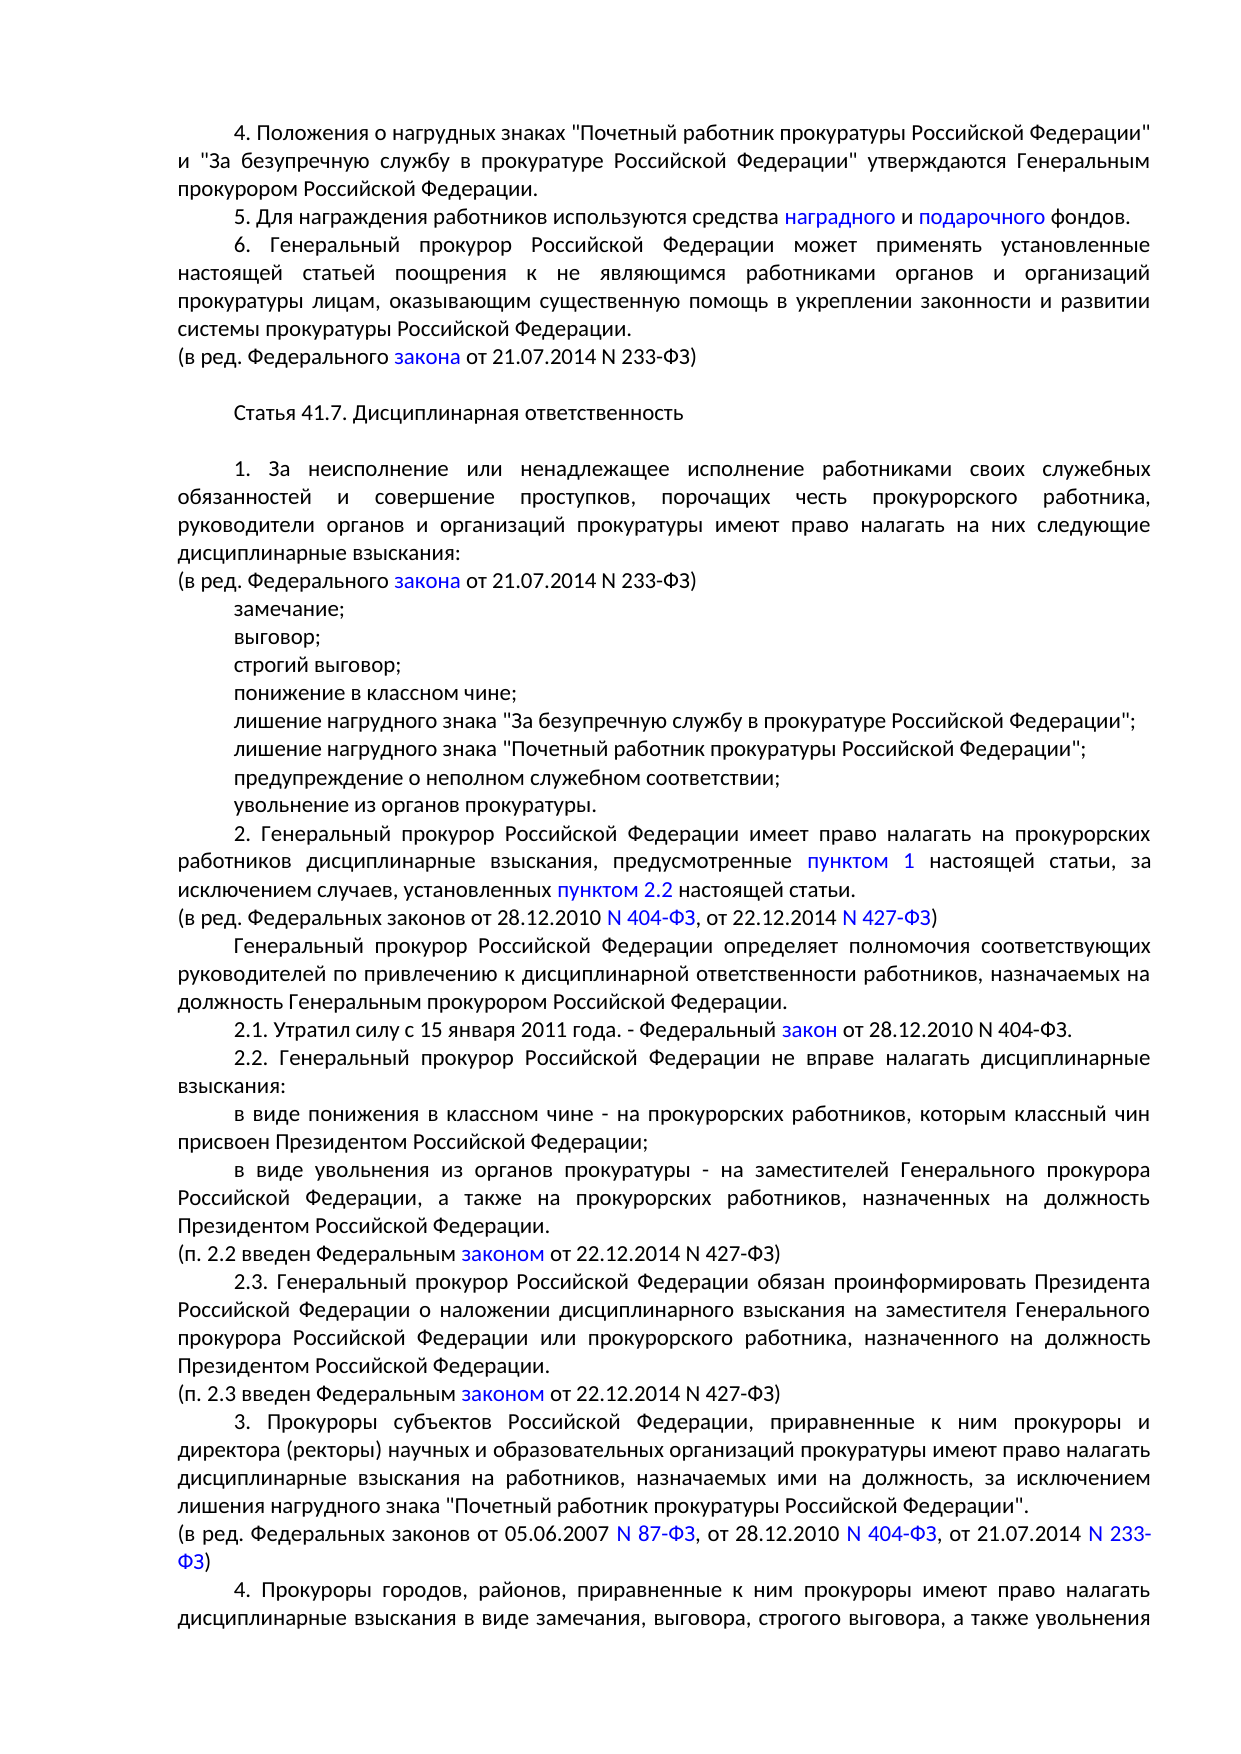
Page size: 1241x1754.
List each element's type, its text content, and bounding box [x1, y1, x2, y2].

text строгий выговор; [177, 651, 1152, 678]
text Статья 41.7. Дисциплинарная ответственность [177, 398, 1152, 426]
text 1. За неисполнение или ненадлежащее исполнение работниками своих служебных обязанностей и совершение проступков, порочащих честь прокурорского работника, руководители органов и организаций прокуратуры имеют право налагать на них следующие дисциплинарные взыскания: [177, 454, 1152, 566]
text лишение нагрудного знака "Почетный работник прокуратуры Российской Федерации"; [177, 734, 1152, 763]
text замечание; [177, 594, 1152, 622]
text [177, 1575, 1152, 1631]
text 2.3. Генеральный прокурор Российской Федерации обязан проинформировать Президента Российской Федерации о наложении дисциплинарного взыскания на заместителя Генерального прокурора Российской Федерации или прокурорского работника, назначенного на должность Президентом Российской Федерации. [177, 1267, 1152, 1379]
text предупреждение о неполном служебном соответствии; [177, 763, 1152, 791]
text (в ред. Федерального закона от 21.07.2014 N 233-ФЗ) [177, 342, 1152, 370]
text 2.2. Генеральный прокурор Российской Федерации не вправе налагать дисциплинарные взыскания: [177, 1043, 1152, 1099]
text Генеральный прокурор Российской Федерации определяет полномочия соответствующих руководителей по привлечению к дисциплинарной ответственности работников, назначаемых на должность Генеральным прокурором Российской Федерации. [177, 931, 1152, 1015]
text лишение нагрудного знака "За безупречную службу в прокуратуре Российской Федерации"; [177, 707, 1152, 734]
text увольнение из органов прокуратуры. [177, 791, 1152, 819]
text 2.1. Утратил силу с 15 января 2011 года. - Федеральный закон от 28.12.2010 N 404-ФЗ. [177, 1015, 1152, 1043]
text (в ред. Федерального закона от 21.07.2014 N 233-ФЗ) [177, 566, 1152, 594]
text в виде понижения в классном чине - на прокурорских работников, которым классный чин присвоен Президентом Российской Федерации; [177, 1099, 1152, 1155]
text 5. Для награждения работников используются средства наградного и подарочного фондов. [177, 202, 1152, 230]
text 3. Прокуроры субъектов Российской Федерации, приравненные к ним прокуроры и директора (ректоры) научных и образовательных организаций прокуратуры имеют право налагать дисциплинарные взыскания на работников, назначаемых ими на должность, за исключением лишения нагрудного знака "Почетный работник прокуратуры Российской Федерации". [177, 1407, 1152, 1519]
text в виде увольнения из органов прокуратуры - на заместителей Генерального прокурора Российской Федерации, а также на прокурорских работников, назначенных на должность Президентом Российской Федерации. [177, 1155, 1152, 1239]
text (п. 2.3 введен Федеральным законом от 22.12.2014 N 427-ФЗ) [177, 1379, 1152, 1407]
text 6. Генеральный прокурор Российской Федерации может применять установленные настоящей статьей поощрения к не являющимся работниками органов и организаций прокуратуры лицам, оказывающим существенную помощь в укреплении законности и развитии системы прокуратуры Российской Федерации. [177, 230, 1152, 342]
text выговор; [177, 622, 1152, 651]
text 2. Генеральный прокурор Российской Федерации имеет право налагать на прокурорских работников дисциплинарные взыскания, предусмотренные пунктом 1 настоящей статьи, за исключением случаев, установленных пунктом 2.2 настоящей статьи. [177, 819, 1152, 903]
text (п. 2.2 введен Федеральным законом от 22.12.2014 N 427-ФЗ) [177, 1239, 1152, 1267]
text понижение в классном чине; [177, 678, 1152, 707]
text (в ред. Федеральных законов от 05.06.2007 N 87-ФЗ, от 28.12.2010 N 404-ФЗ, от 21.07.2014 N 233-ФЗ) [177, 1519, 1152, 1575]
text 4. Положения о нагрудных знаках "Почетный работник прокуратуры Российской Федерации" и "За безупречную службу в прокуратуре Российской Федерации" утверждаются Генеральным прокурором Российской Федерации. [177, 118, 1152, 202]
text (в ред. Федеральных законов от 28.12.2010 N 404-ФЗ, от 22.12.2014 N 427-ФЗ) [177, 903, 1152, 931]
